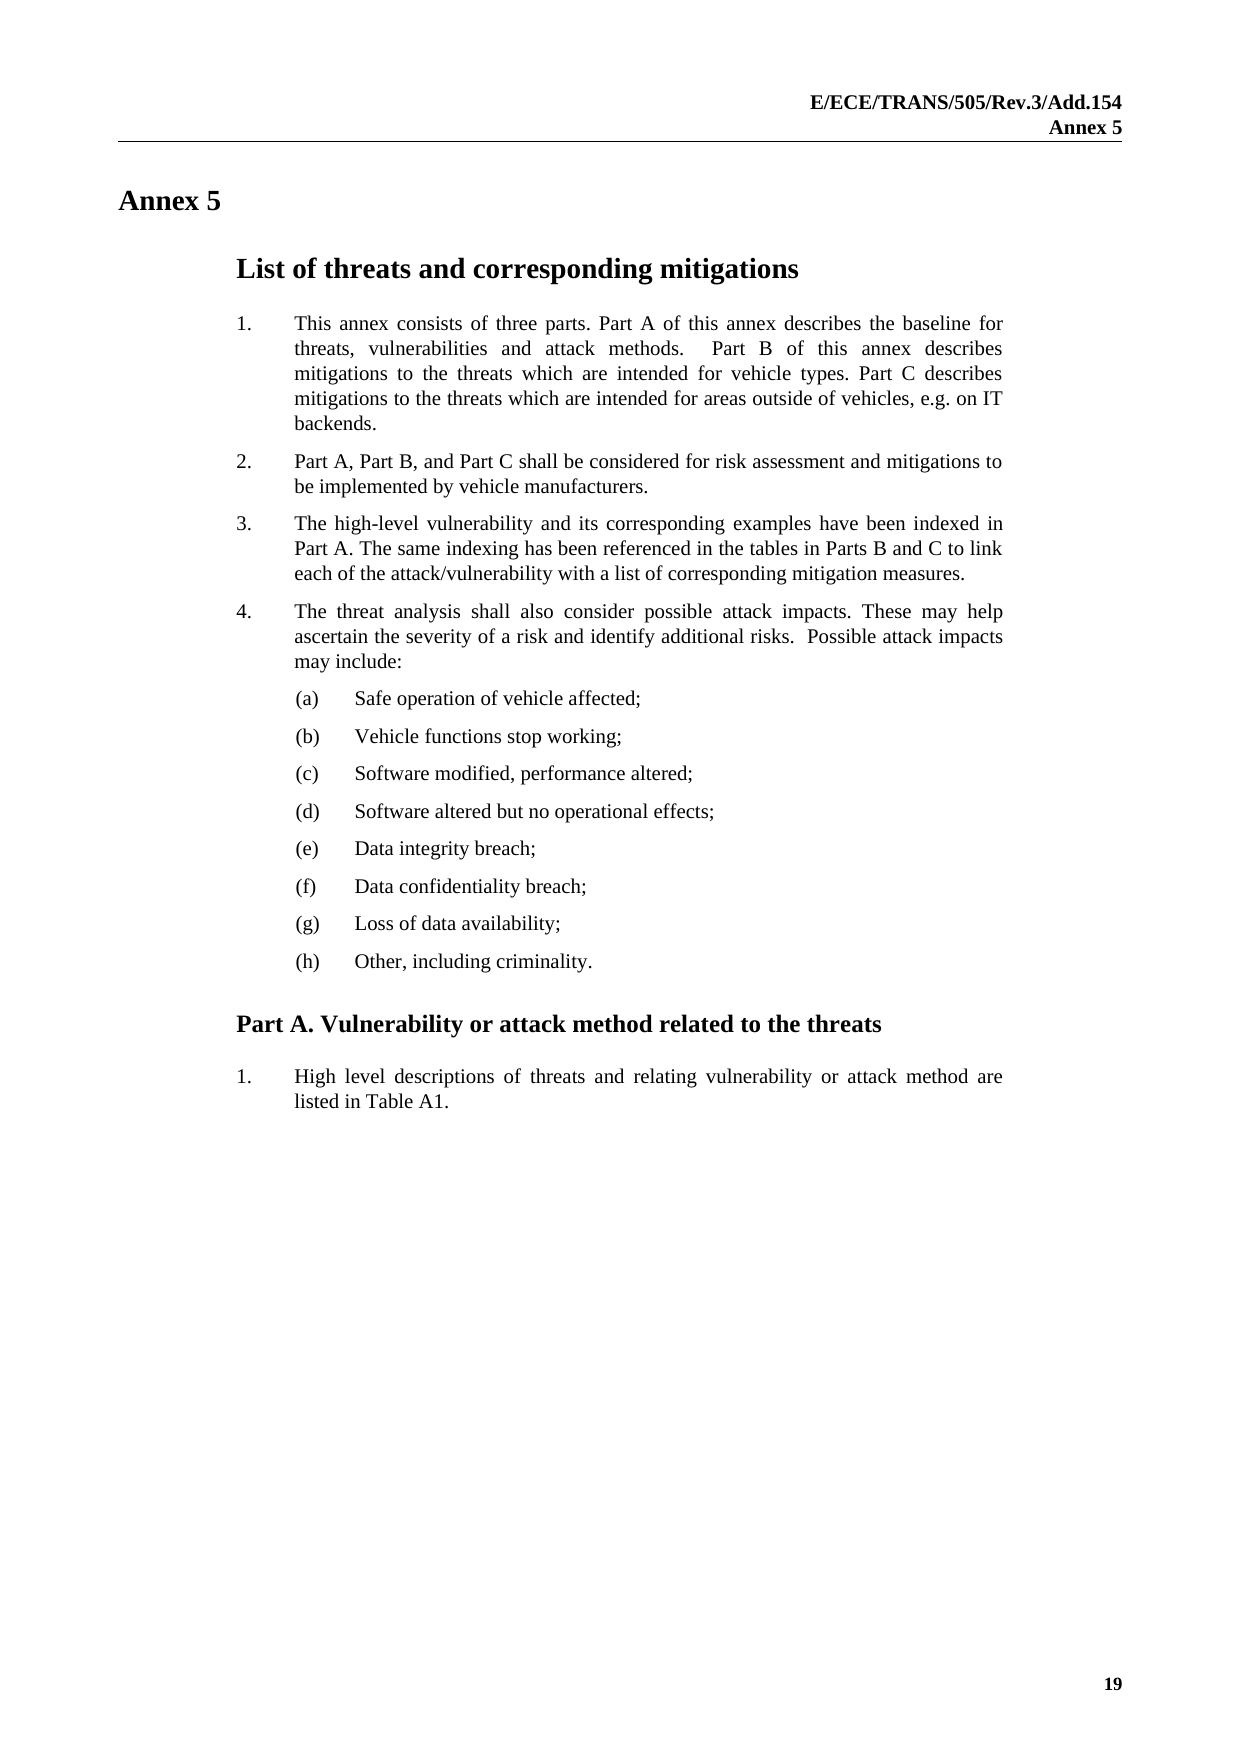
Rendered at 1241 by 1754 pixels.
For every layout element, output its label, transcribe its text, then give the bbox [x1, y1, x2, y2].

text (e) Data integrity breach; [295, 835, 1004, 860]
text Annex 5 [118, 185, 1004, 216]
text 4. The threat analysis shall also consider possible attack impacts. These may help ascertain the severity of a risk and identify additional risks. Possible attack impacts may include: [236, 598, 1004, 673]
text 3. The high-level vulnerability and its corresponding examples have been indexed in Part A. The same indexing has been referenced in the tables in Parts B and C to link each of the attack/vulnerability with a list of corresponding mitigation measures. [236, 510, 1004, 585]
text (b) Vehicle functions stop working; [295, 723, 1004, 748]
text (c) Software modified, performance altered; [295, 760, 1004, 785]
text (g) Loss of data availability; [295, 910, 1004, 935]
text 1. This annex consists of three parts. Part A of this annex describes the baseline for threats, vulnerabilities and attack methods. Part B of this annex describes mitigations to the threats which are intended for vehicle types. Part C describes mitigations to the threats which are intended for areas outside of vehicles, e.g. on IT backends. [236, 310, 1004, 435]
text (d) Software altered but no operational effects; [295, 798, 1004, 823]
text List of threats and corresponding mitigations [118, 254, 1004, 285]
text 1. High level descriptions of threats and relating vulnerability or attack method are listed in Table A1. [236, 1063, 1004, 1113]
text 2. Part A, Part B, and Part C shall be considered for risk assessment and mitigations to be implemented by vehicle manufacturers. [236, 448, 1004, 498]
text (a) Safe operation of vehicle affected; [295, 685, 1004, 710]
text Part A. Vulnerability or attack method related to the threats [118, 1010, 1004, 1038]
text (h) Other, including criminality. [295, 948, 1004, 973]
text (f) Data confidentiality breach; [295, 873, 1004, 898]
